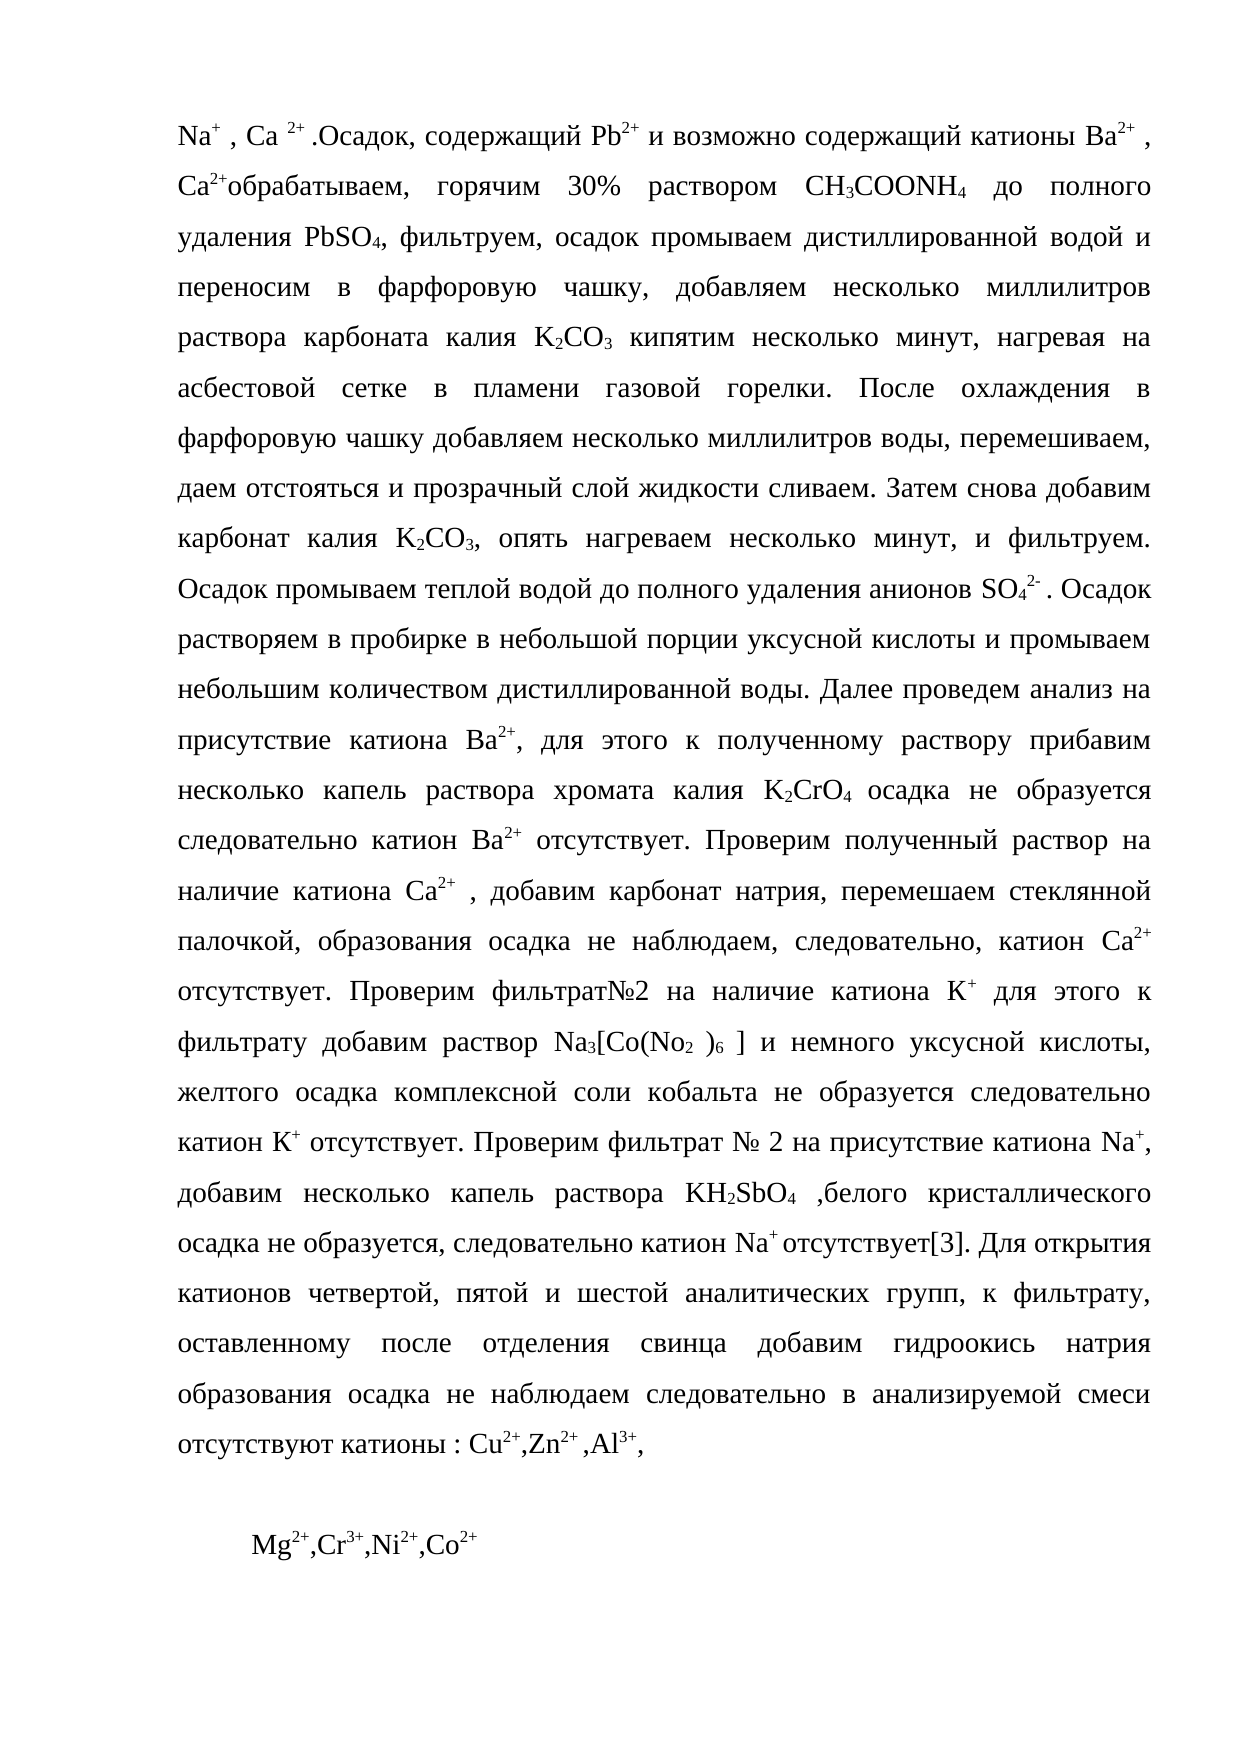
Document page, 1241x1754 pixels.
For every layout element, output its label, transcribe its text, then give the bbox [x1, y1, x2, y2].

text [177, 118, 1152, 1460]
text Mg2+,Cr3+,Ni2+,Co2+ [177, 1527, 1152, 1560]
